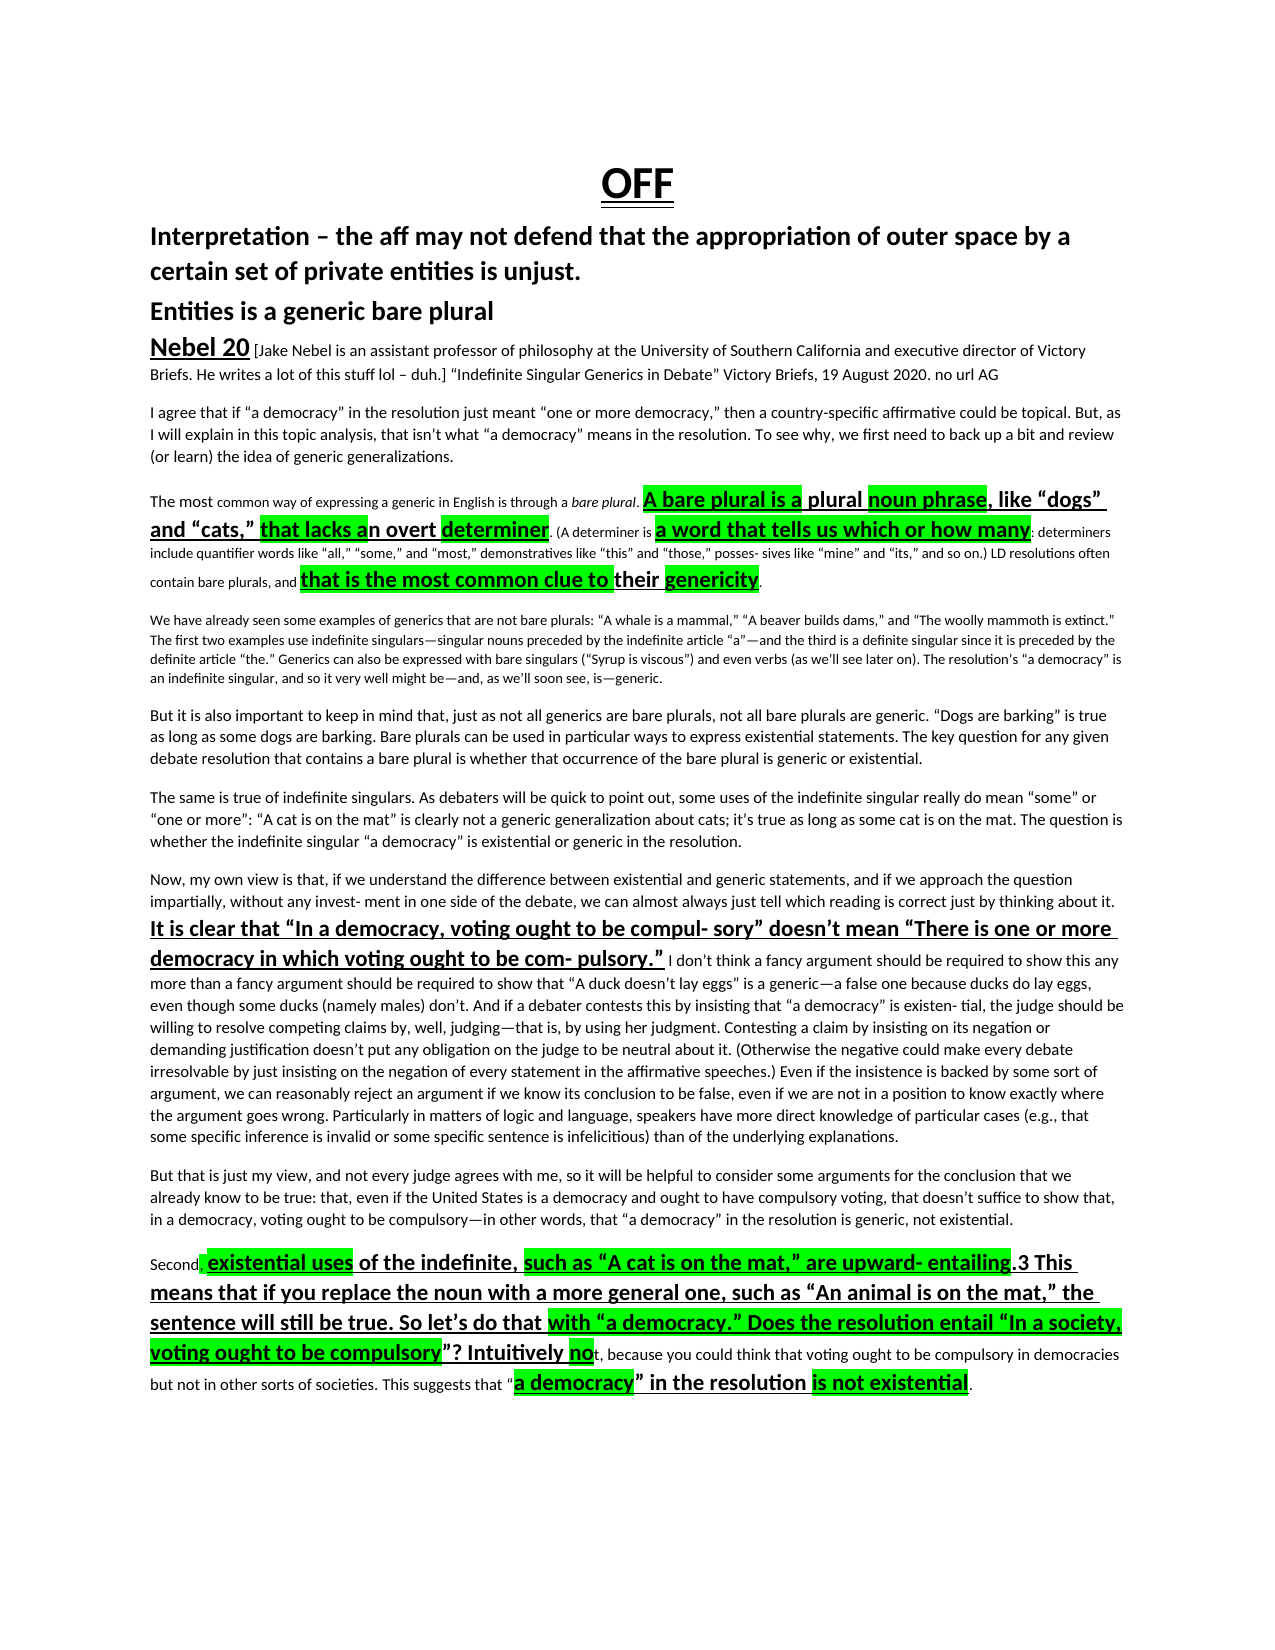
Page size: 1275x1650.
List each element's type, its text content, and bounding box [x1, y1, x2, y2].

text Now, my own view is that, if we understand the difference between existential and generic statements, and if we approach the question impartially, without any invest- ment in one side of the debate, we can almost always just tell which reading is correct just by thinking about it. It is clear that “In a democracy, voting ought to be compul- sory” doesn’t mean “There is one or more democracy in which voting ought to be com- pulsory.” I don’t think a fancy argument should be required to show this any more than a fancy argument should be required to show that “A duck doesn’t lay eggs” is a generic—a false one because ducks do lay eggs, even though some ducks (namely males) don’t. And if a debater contests this by insisting that “a democracy” is existen- tial, the judge should be willing to resolve competing claims by, well, judging—that is, by using her judgment. Contesting a claim by insisting on its negation or demanding justification doesn’t put any obligation on the judge to be neutral about it. (Otherwise the negative could make every debate irresolvable by just insisting on the negation of every statement in the affirmative speeches.) Even if the insistence is backed by some sort of argument, we can reasonably reject an argument if we know its conclusion to be false, even if we are not in a position to know exactly where the argument goes wrong. Particularly in matters of logic and language, speakers have more direct knowledge of particular cases (e.g., that some specific inference is invalid or some specific sentence is infelicitious) than of the underlying explanations. [150, 869, 1125, 1147]
subtitle Entities is a generic bare plural [150, 294, 1125, 327]
subtitle OFF [150, 154, 1125, 210]
text The same is true of indefinite singulars. As debaters will be quick to point out, some uses of the indefinite singular really do mean “some” or “one or more”: “A cat is on the mat” is clearly not a generic generalization about cats; it’s true as long as some cat is on the mat. The question is whether the indefinite singular “a democracy” is existential or generic in the resolution. [150, 787, 1125, 851]
subtitle Interpretation – the aff may not defend that the appropriation of outer space by a certain set of private entities is unjust. [150, 219, 1125, 287]
text We have already seen some examples of generics that are not bare plurals: “A whale is a mammal,” “A beaver builds dams,” and “The woolly mammoth is extinct.” The first two examples use indefinite singulars—singular nouns preceded by the indefinite article “a”—and the third is a definite singular since it is preceded by the definite article “the.” Generics can also be expressed with bare singulars (“Syrup is viscous”) and even verbs (as we’ll see later on). The resolution’s “a democracy” is an indefinite singular, and so it very well might be—and, as we’ll soon see, is—generic. [150, 612, 1125, 687]
text But it is also important to keep in mind that, just as not all generics are bare plurals, not all bare plurals are generic. “Dogs are barking” is true as long as some dogs are barking. Bare plurals can be used in particular ways to express existential statements. The key question for any given debate resolution that contains a bare plural is whether that occurrence of the bare plural is generic or existential. [150, 705, 1125, 769]
text Nebel 20 [Jake Nebel is an assistant professor of philosophy at the University of Southern California and executive director of Victory Briefs. He writes a lot of this stuff lol – duh.] “Indefinite Singular Generics in Debate” Victory Briefs, 19 August 2020. no url AG [150, 330, 1125, 384]
text The most common way of expressing a generic in English is through a bare plural. A bare plural is a plural noun phrase, like “dogs” and “cats,” that lacks an overt determiner. (A determiner is a word that tells us which or how many: determiners include quantifier words like “all,” “some,” and “most,” demonstratives like “this” and “those,” posses- sives like “mine” and “its,” and so on.) LD resolutions often contain bare plurals, and that is the most common clue to their genericity. [150, 485, 1125, 593]
text But that is just my view, and not every judge agrees with me, so it will be helpful to consider some arguments for the conclusion that we already know to be true: that, even if the United States is a democracy and ought to have compulsory voting, that doesn’t suffice to show that, in a democracy, voting ought to be compulsory—in other words, that “a democracy” in the resolution is generic, not existential. [150, 1165, 1125, 1229]
text I agree that if “a democracy” in the resolution just meant “one or more democracy,” then a country-specific affirmative could be topical. But, as I will explain in this topic analysis, that isn’t what “a democracy” means in the resolution. To see why, we first need to back up a bit and review (or learn) the idea of generic generalizations. [150, 403, 1125, 467]
text Second, existential uses of the indefinite, such as “A cat is on the mat,” are upward- entailing.3 This means that if you replace the noun with a more general one, such as “An animal is on the mat,” the sentence will still be true. So let’s do that with “a democracy.” Does the resolution entail “In a society, voting ought to be compulsory”? Intuitively not, because you could think that voting ought to be compulsory in democracies but not in other sorts of societies. This suggests that “a democracy” in the resolution is not existential. [150, 1248, 1125, 1396]
